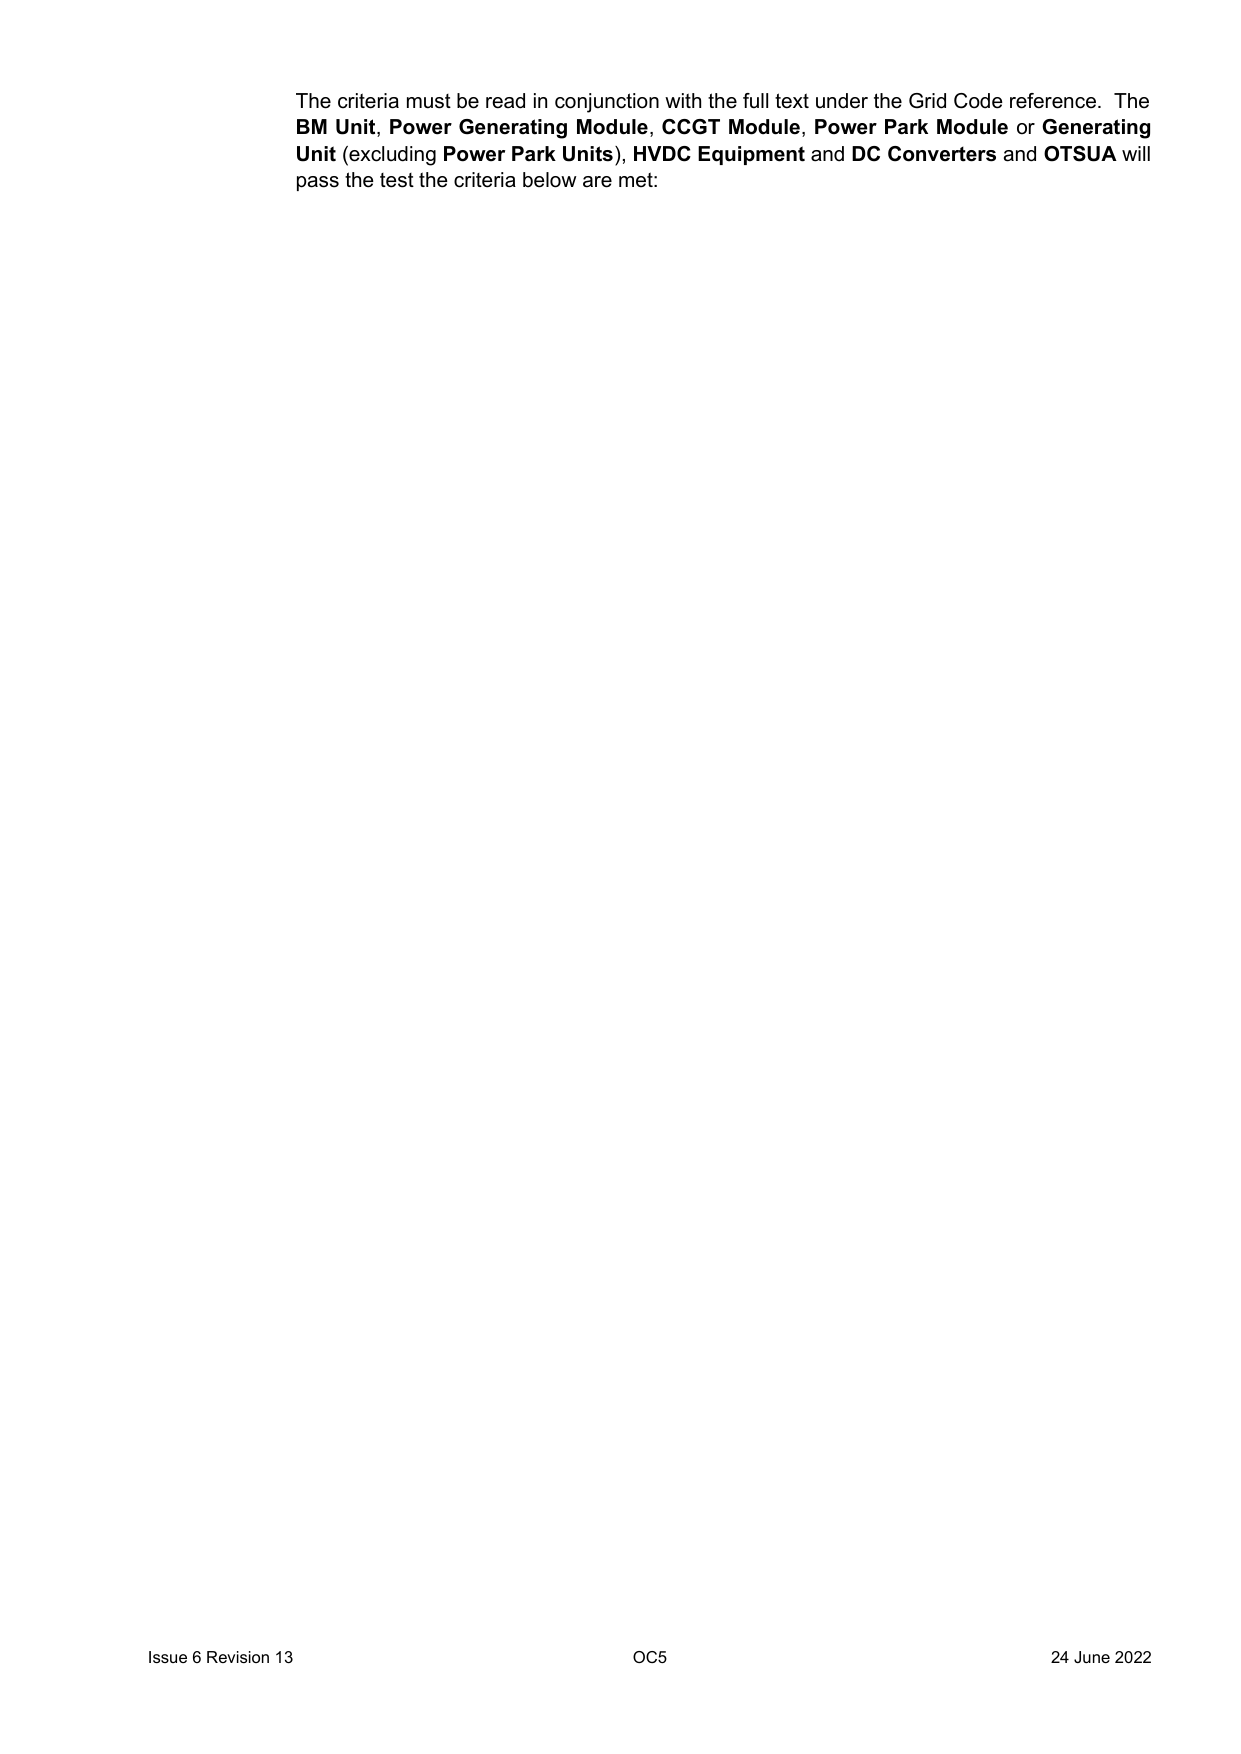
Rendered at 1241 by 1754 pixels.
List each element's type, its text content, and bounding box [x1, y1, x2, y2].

text The criteria must be read in conjunction with the full text under the Grid Code reference. The BM Unit, Power Generating Module, CCGT Module, Power Park Module or Generating Unit (excluding Power Park Units), HVDC Equipment and DC Converters and OTSUA will pass the test the criteria below are met: [148, 89, 1152, 192]
